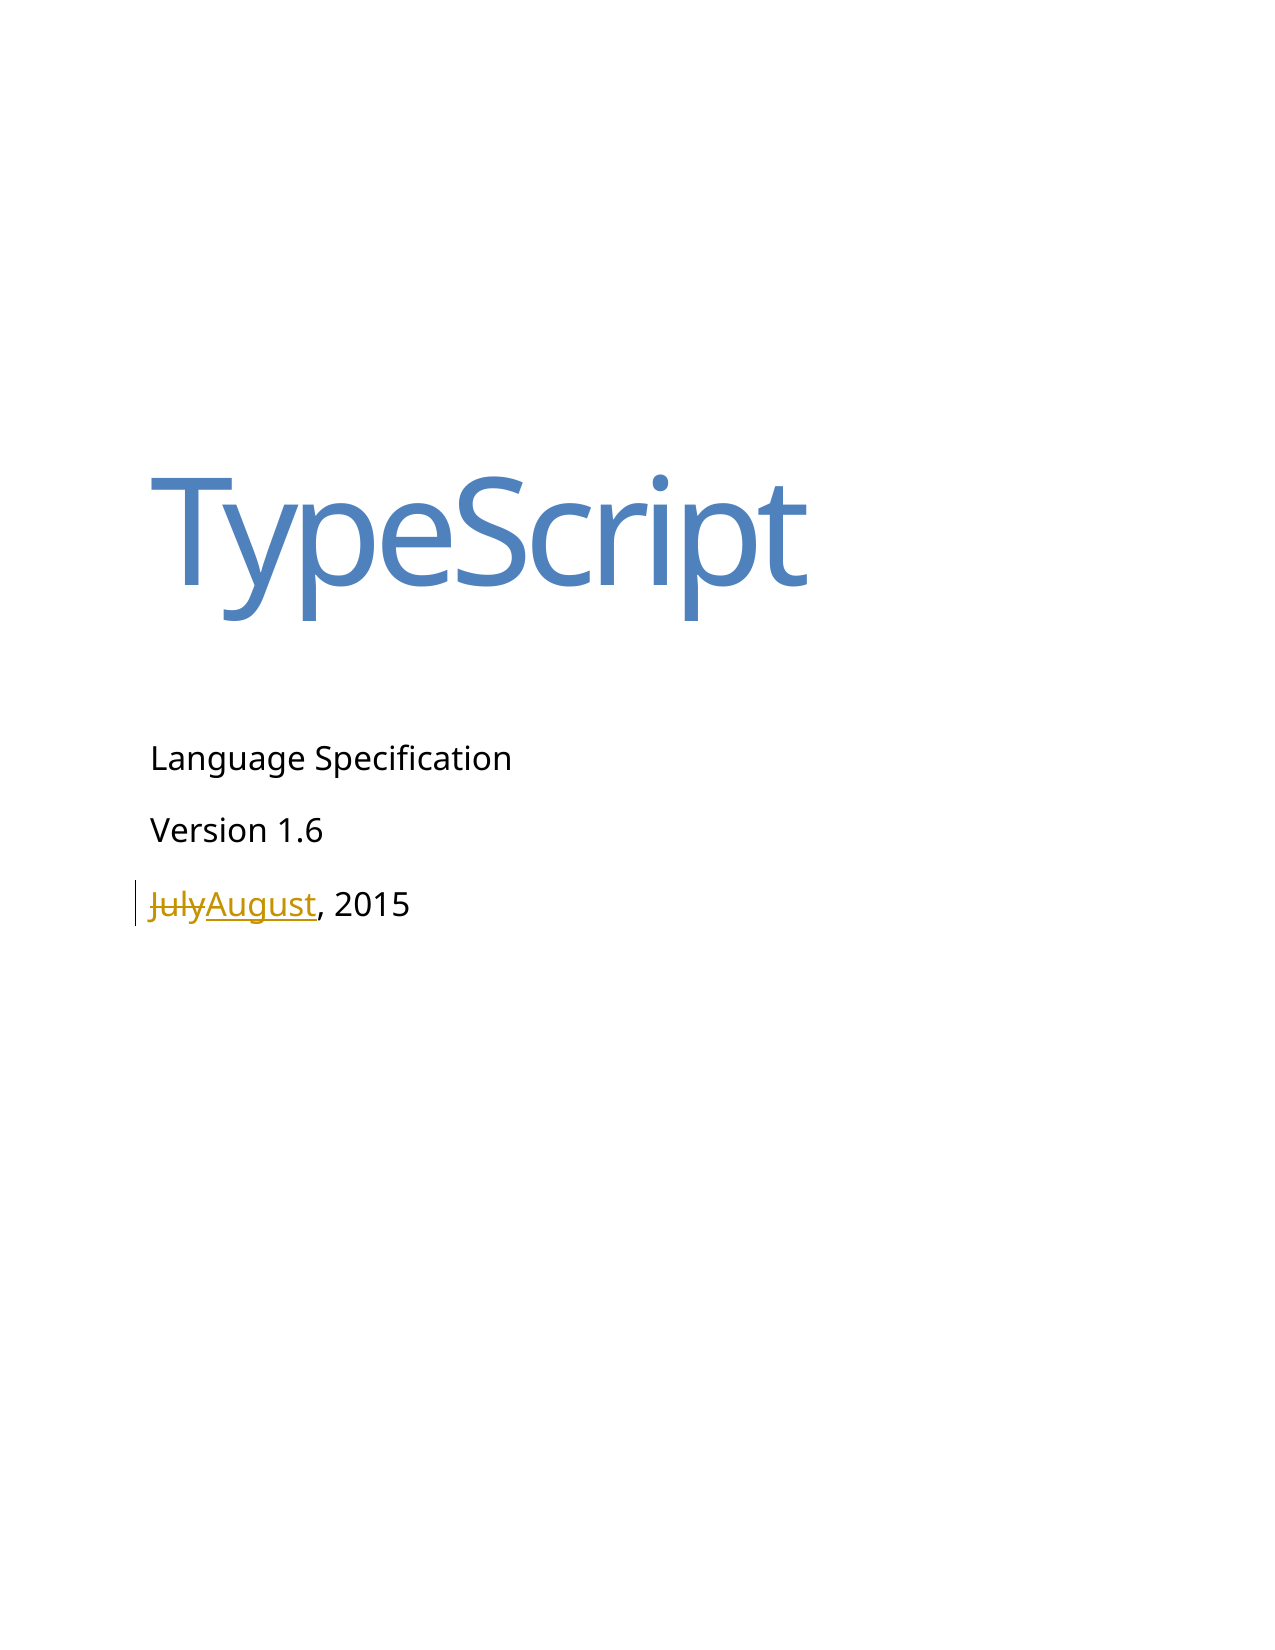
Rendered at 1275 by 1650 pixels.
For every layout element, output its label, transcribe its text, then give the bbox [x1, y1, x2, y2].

title Language Specification [150, 734, 1125, 780]
text Version 1.6 [150, 807, 1125, 853]
title TypeScript [150, 425, 1125, 629]
text , 2015 [150, 880, 1125, 926]
